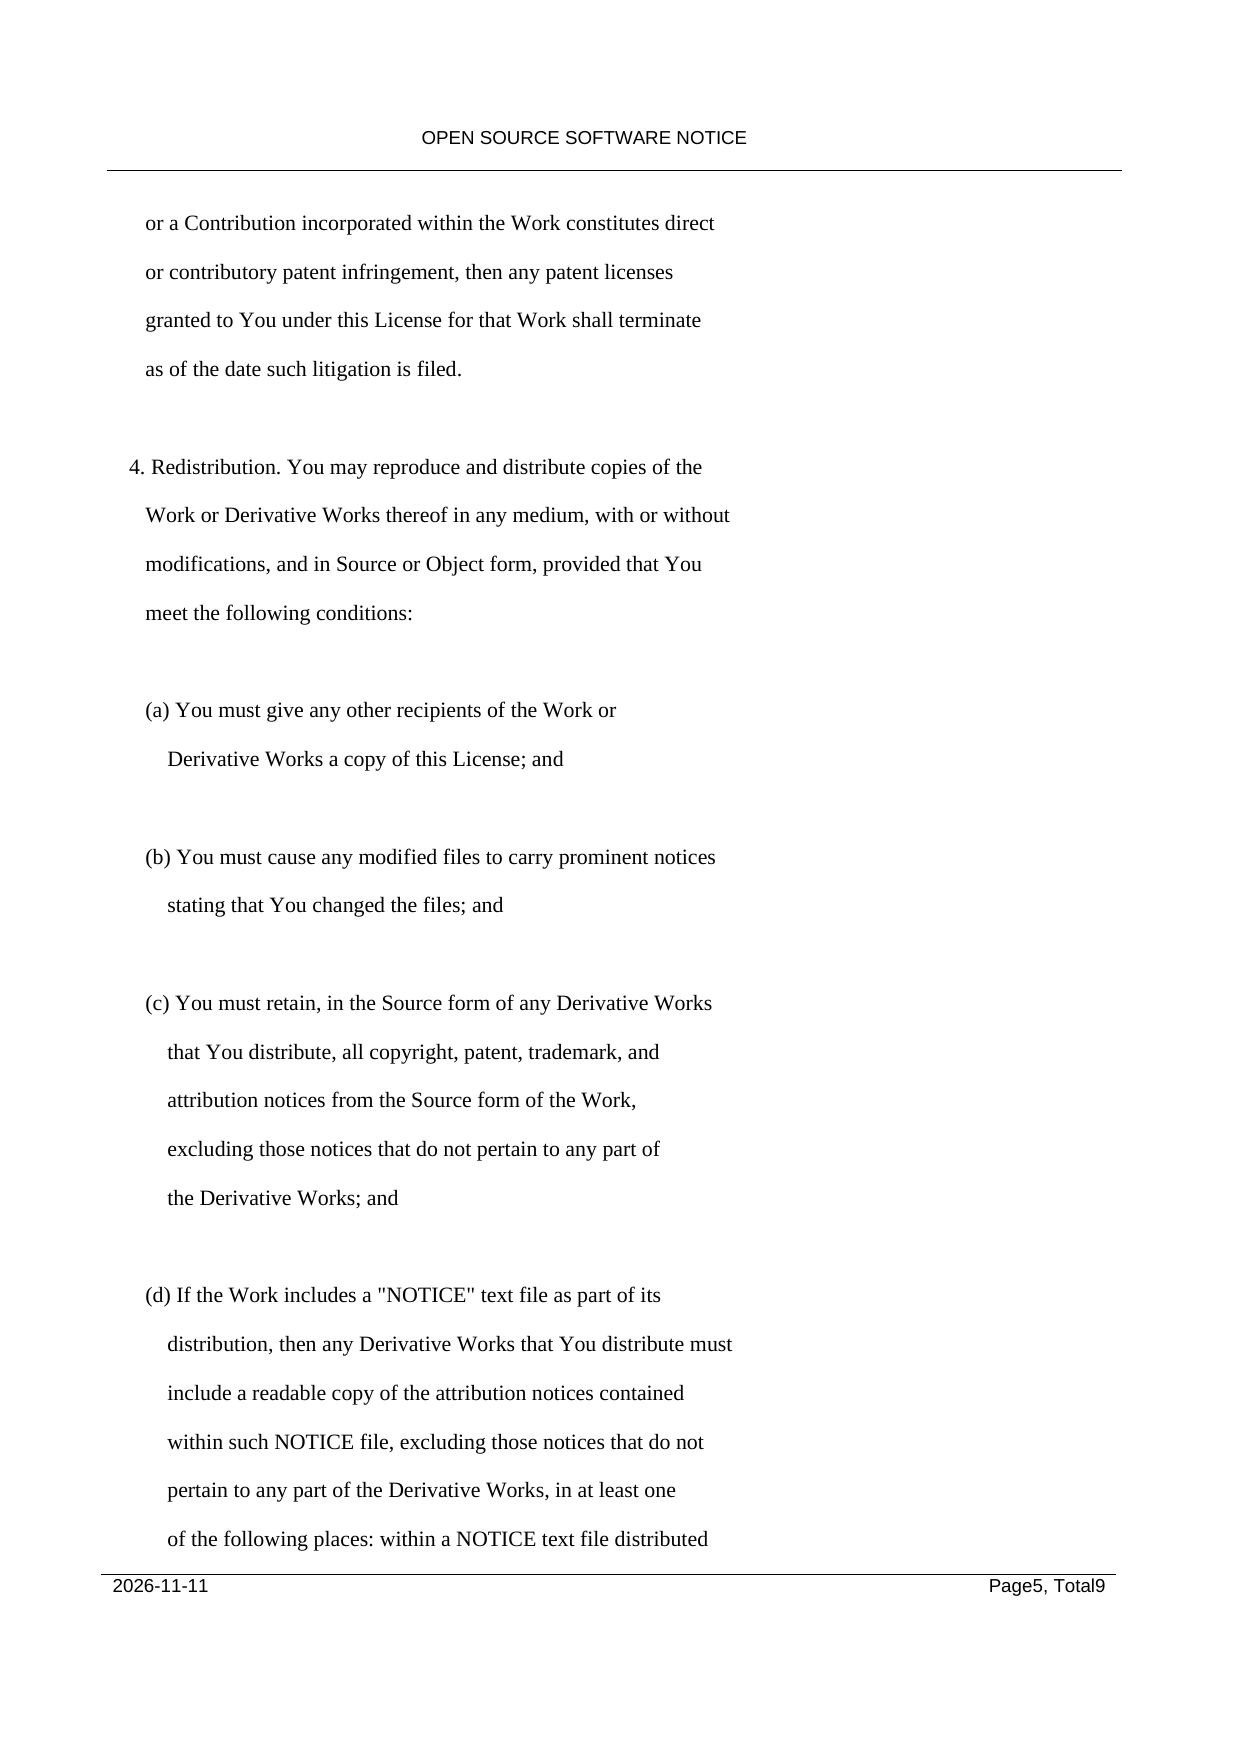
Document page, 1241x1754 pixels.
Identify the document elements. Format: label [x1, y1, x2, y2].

text [112, 206, 1128, 1555]
